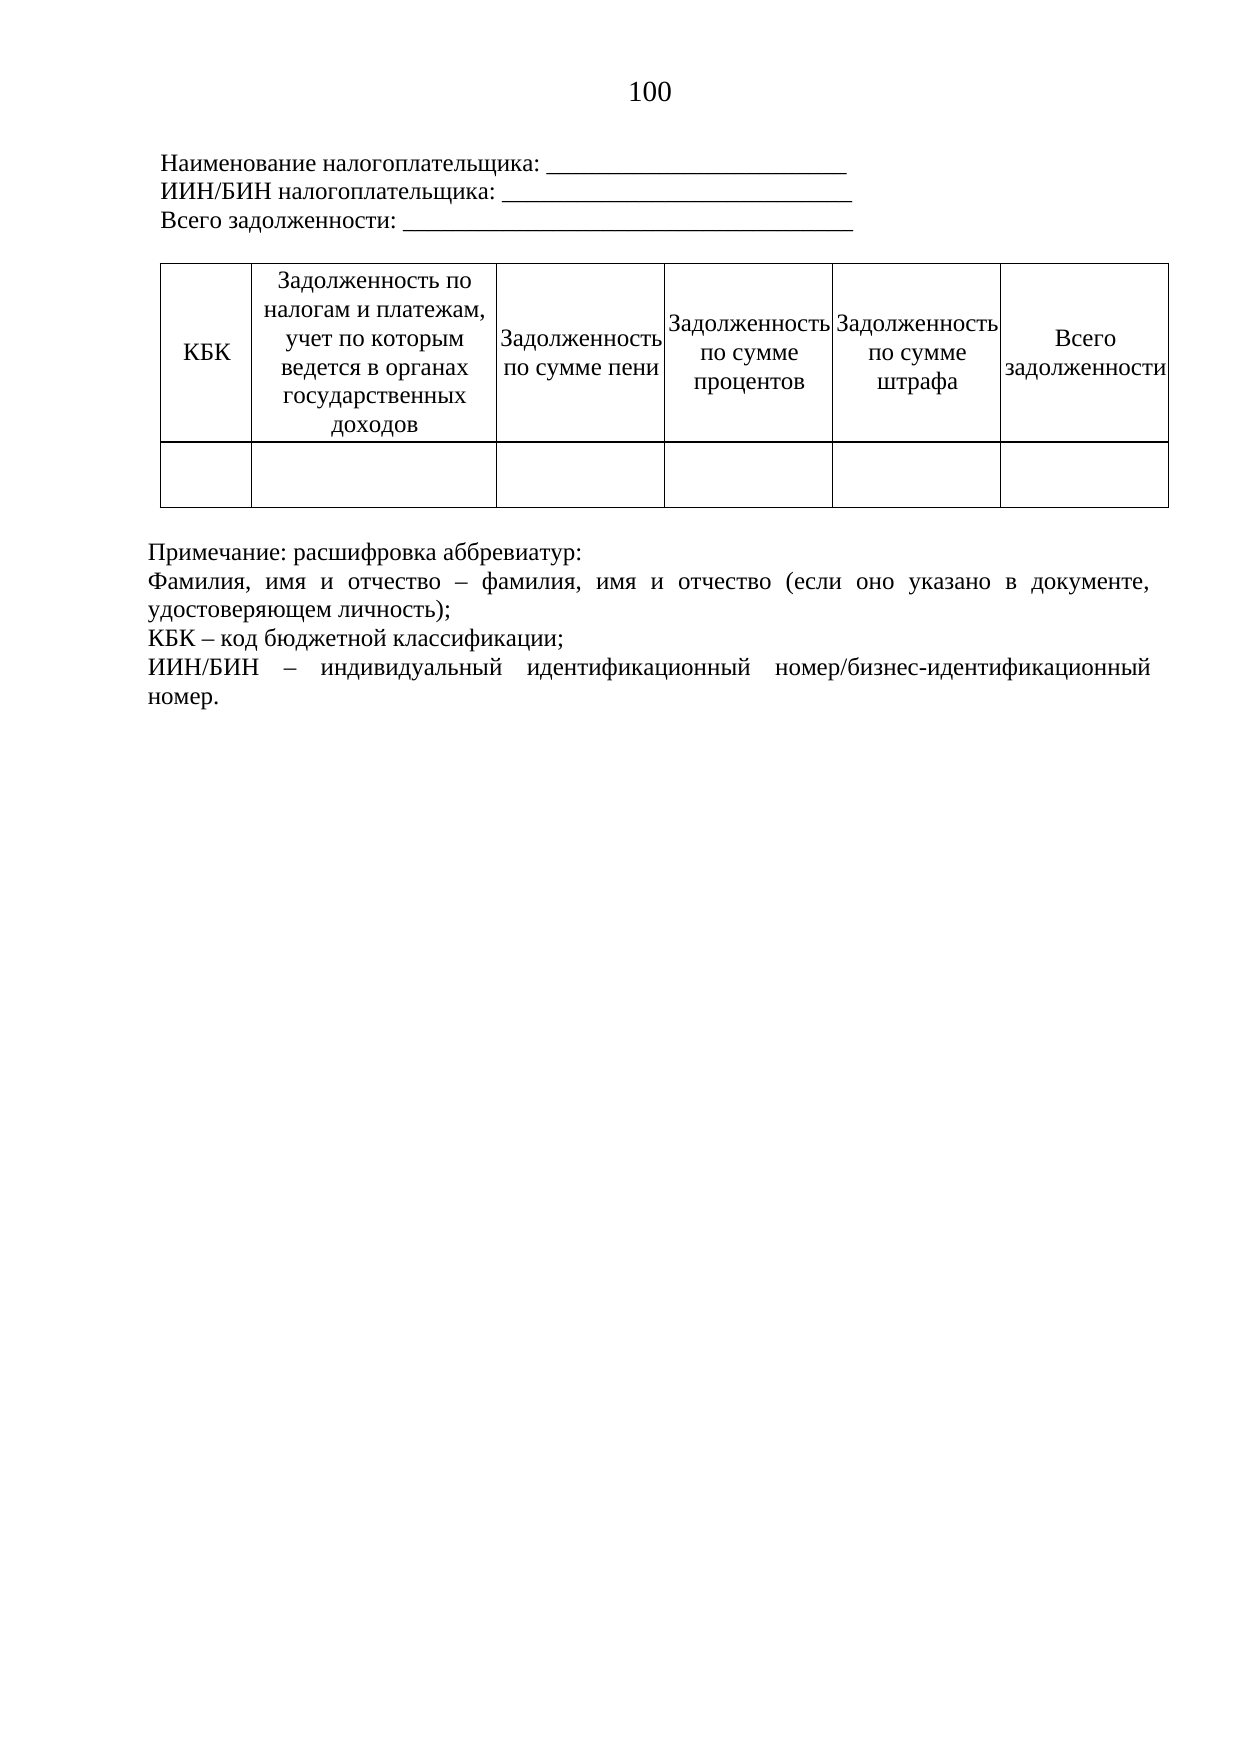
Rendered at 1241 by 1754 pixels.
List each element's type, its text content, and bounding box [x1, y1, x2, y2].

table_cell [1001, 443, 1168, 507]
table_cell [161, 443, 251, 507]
text Всего задолженности: ____________________________________ [148, 205, 1152, 234]
text Фамилия, имя и отчество – фамилия, имя и отчество (если оно указано в документе, удостоверяющем личность); [148, 566, 1152, 623]
text КБК – код бюджетной классификации; [148, 623, 1152, 652]
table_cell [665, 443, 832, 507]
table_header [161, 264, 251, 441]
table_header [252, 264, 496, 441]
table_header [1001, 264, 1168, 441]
text Наименование налогоплательщика: ________________________ [148, 148, 1152, 176]
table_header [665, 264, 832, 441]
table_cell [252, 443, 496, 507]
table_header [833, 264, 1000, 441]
text ИИН/БИН налогоплательщика: ____________________________ [148, 176, 1152, 205]
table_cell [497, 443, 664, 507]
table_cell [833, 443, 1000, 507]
text Примечание: расшифровка аббревиатур: [148, 537, 1152, 566]
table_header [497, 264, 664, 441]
text ИИН/БИН – индивидуальный идентификационный номер/бизнес-идентификационный номер. [148, 652, 1152, 709]
